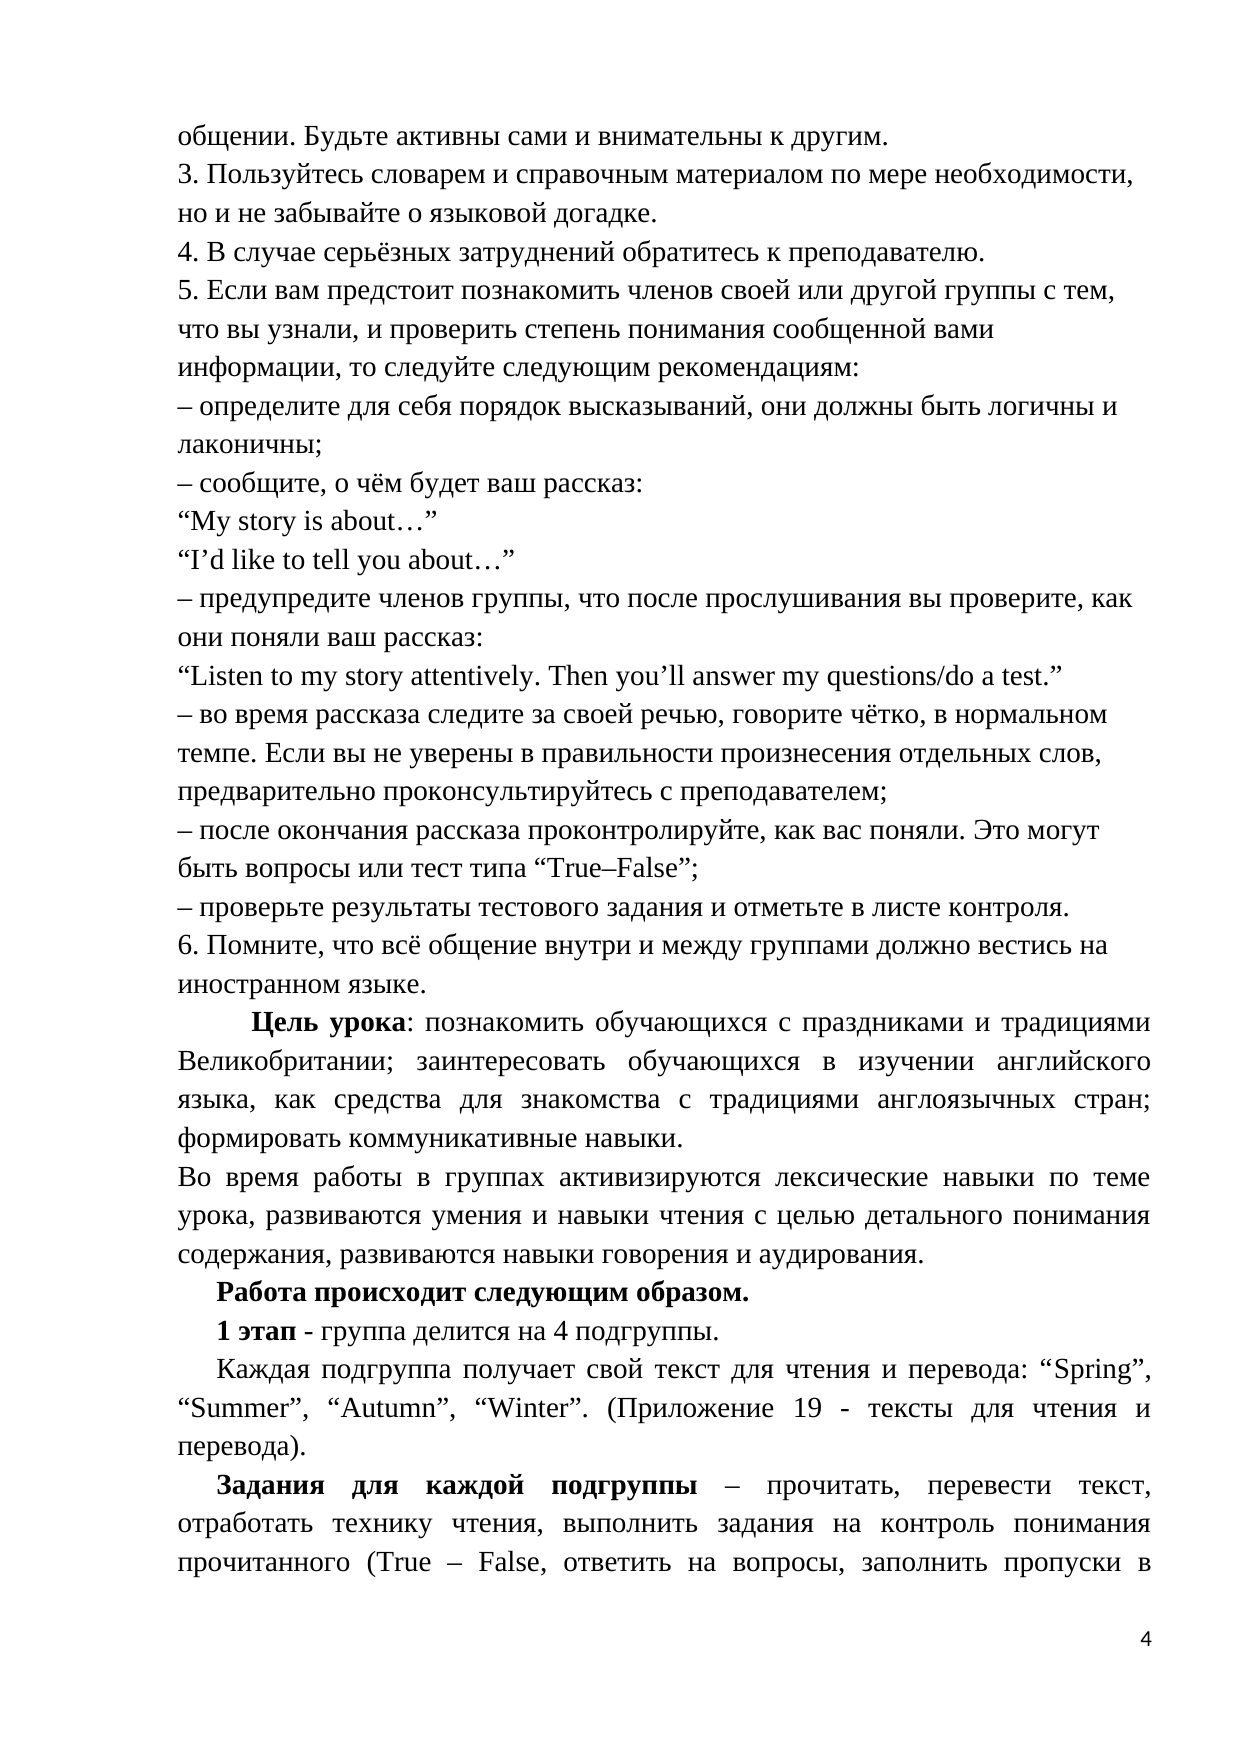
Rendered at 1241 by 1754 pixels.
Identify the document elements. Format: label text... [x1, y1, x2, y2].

text Каждая подгруппа получает свой текст для чтения и перевода: “Spring”, “Summer”, “Autumn”, “Winter”. (Приложение 19 - тексты для чтения и перевода). [177, 1351, 1152, 1462]
text 1 этап - группа делится на 4 подгруппы. [177, 1313, 1152, 1346]
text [177, 118, 1152, 999]
text Цель урока: познакомить обучающихся с праздниками и традициями Великобритании; заинтересовать обучающихся в изучении английского языка, как средства для знакомства с традициями англоязычных стран; формировать коммуникативные навыки. [177, 1004, 1152, 1154]
text Работа происходит следующим образом. [177, 1274, 1152, 1308]
text Во время работы в группах активизируются лексические навыки по теме урока, развиваются умения и навыки чтения с целью детального понимания содержания, развиваются навыки говорения и аудирования. [177, 1159, 1152, 1269]
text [177, 1467, 1152, 1578]
